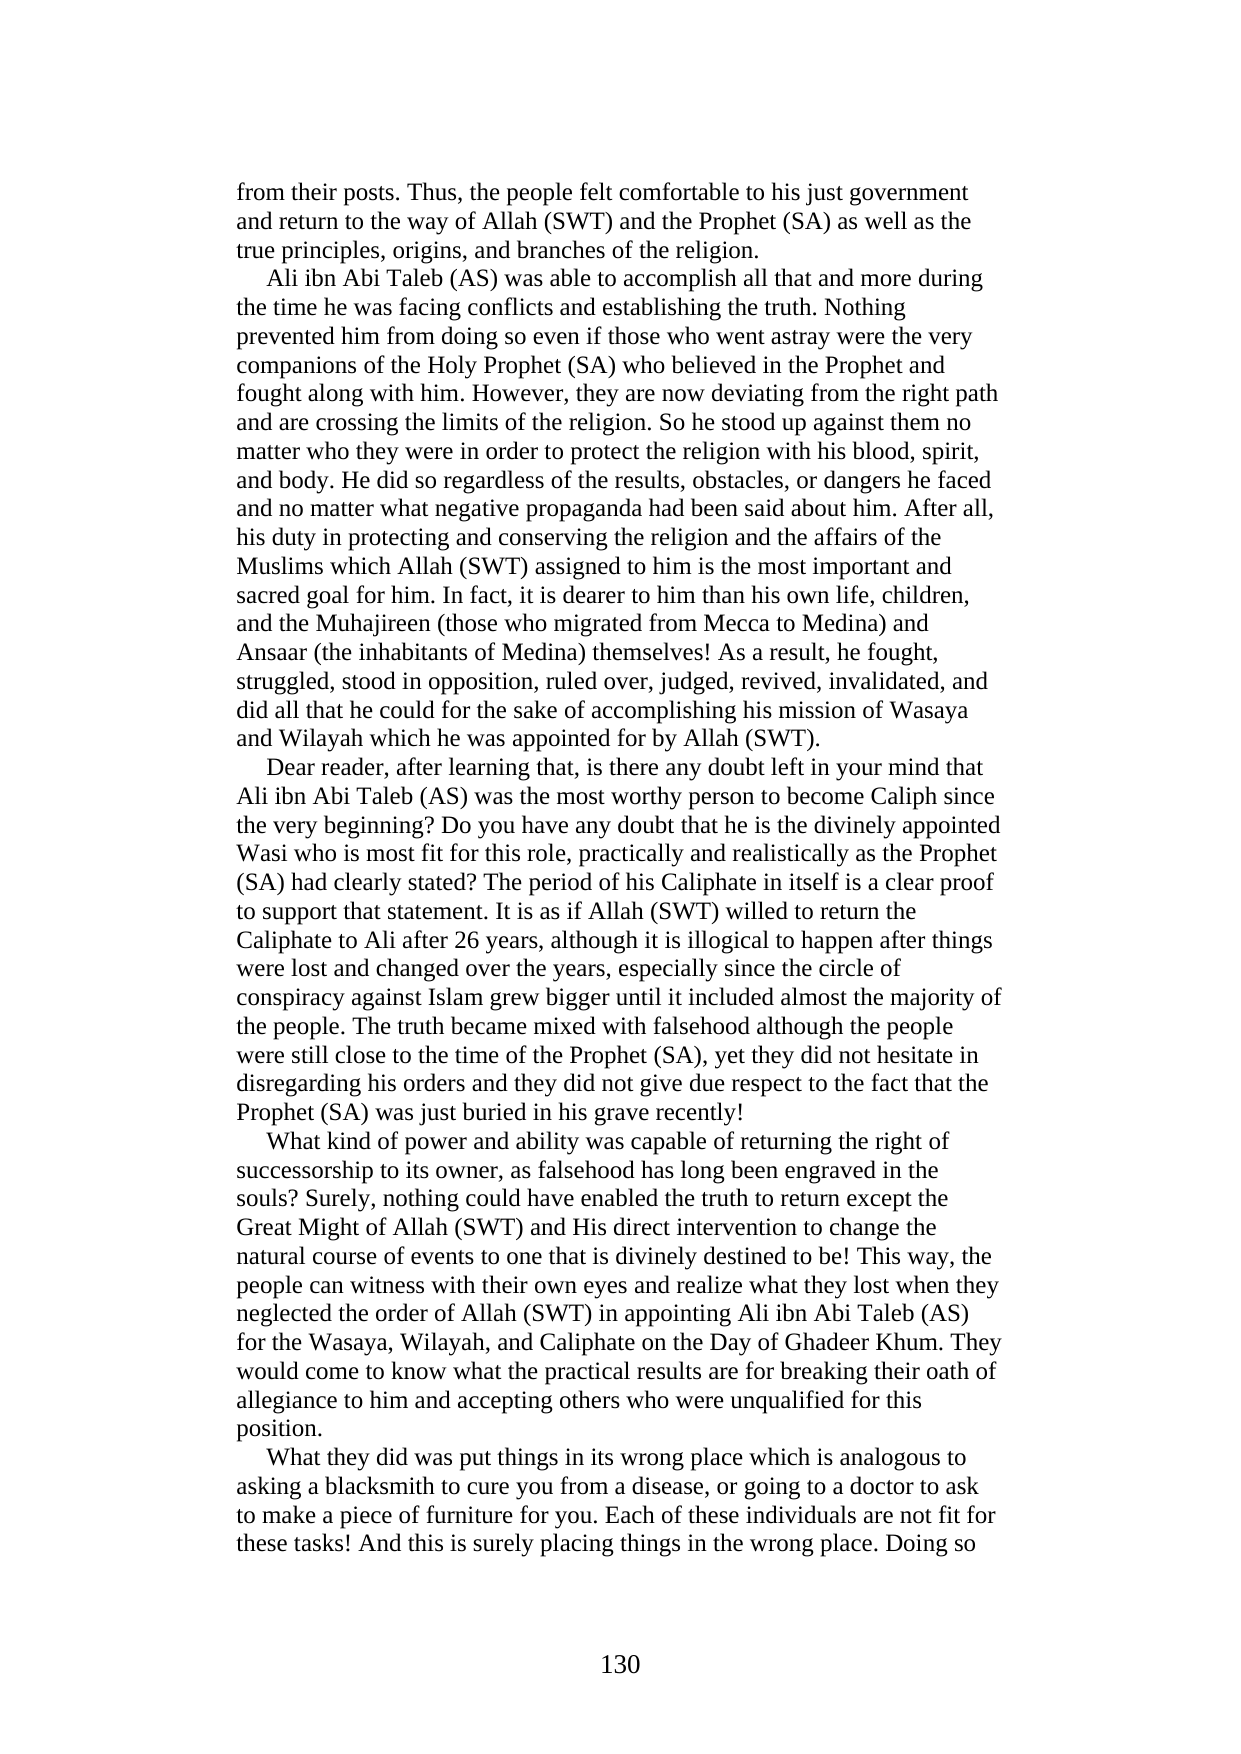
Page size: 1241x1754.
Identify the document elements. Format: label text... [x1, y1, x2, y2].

text Dear reader, after learning that, is there any doubt left in your mind that Ali ibn Abi Taleb (AS) was the most worthy person to become Caliph since the very beginning? Do you have any doubt that he is the divinely appointed Wasi who is most fit for this role, practically and realistically as the Prophet (SA) had clearly stated? The period of his Caliphate in itself is a clear proof to support that statement. It is as if Allah (SWT) willed to return the Caliphate to Ali after 26 years, although it is illogical to happen after things were lost and changed over the years, especially since the circle of conspiracy against Islam grew bigger until it included almost the majority of the people. The truth became mixed with falsehood although the people were still close to the time of the Prophet (SA), yet they did not hesitate in disregarding his orders and they did not give due respect to the fact that the Prophet (SA) was just buried in his grave recently! [236, 752, 1004, 1126]
text Ali ibn Abi Taleb (AS) was able to accomplish all that and more during the time he was facing conflicts and establishing the truth. Nothing prevented him from doing so even if those who went astray were the very companions of the Holy Prophet (SA) who believed in the Prophet and fought along with him. However, they are now deviating from the right path and are crossing the limits of the religion. So he stood up against them no matter who they were in order to protect the religion with his blood, spirit, and body. He did so regardless of the results, obstacles, or dangers he faced and no matter what negative propaganda had been said about him. After all, his duty in protecting and conserving the religion and the affairs of the Muslims which Allah (SWT) assigned to him is the most important and sacred goal for him. In fact, it is dearer to him than his own life, children, and the Muhajireen (those who migrated from Mecca to Medina) and Ansaar (the inhabitants of Medina) themselves! As a result, he fought, struggled, stood in opposition, ruled over, judged, revived, invalidated, and did all that he could for the sake of accomplishing his mission of Wasaya and Wilayah which he was appointed for by Allah (SWT). [236, 263, 1004, 752]
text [236, 1442, 1004, 1557]
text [236, 177, 1004, 263]
text What kind of power and ability was capable of returning the right of successorship to its owner, as falsehood has long been engraved in the souls? Surely, nothing could have enabled the truth to return except the Great Might of Allah (SWT) and His direct intervention to change the natural course of events to one that is divinely destined to be! This way, the people can witness with their own eyes and realize what they lost when they neglected the order of Allah (SWT) in appointing Ali ibn Abi Taleb (AS) for the Wasaya, Wilayah, and Caliphate on the Day of Ghadeer Khum. They would come to know what the practical results are for breaking their oath of allegiance to him and accepting others who were unqualified for this position. [236, 1126, 1004, 1442]
